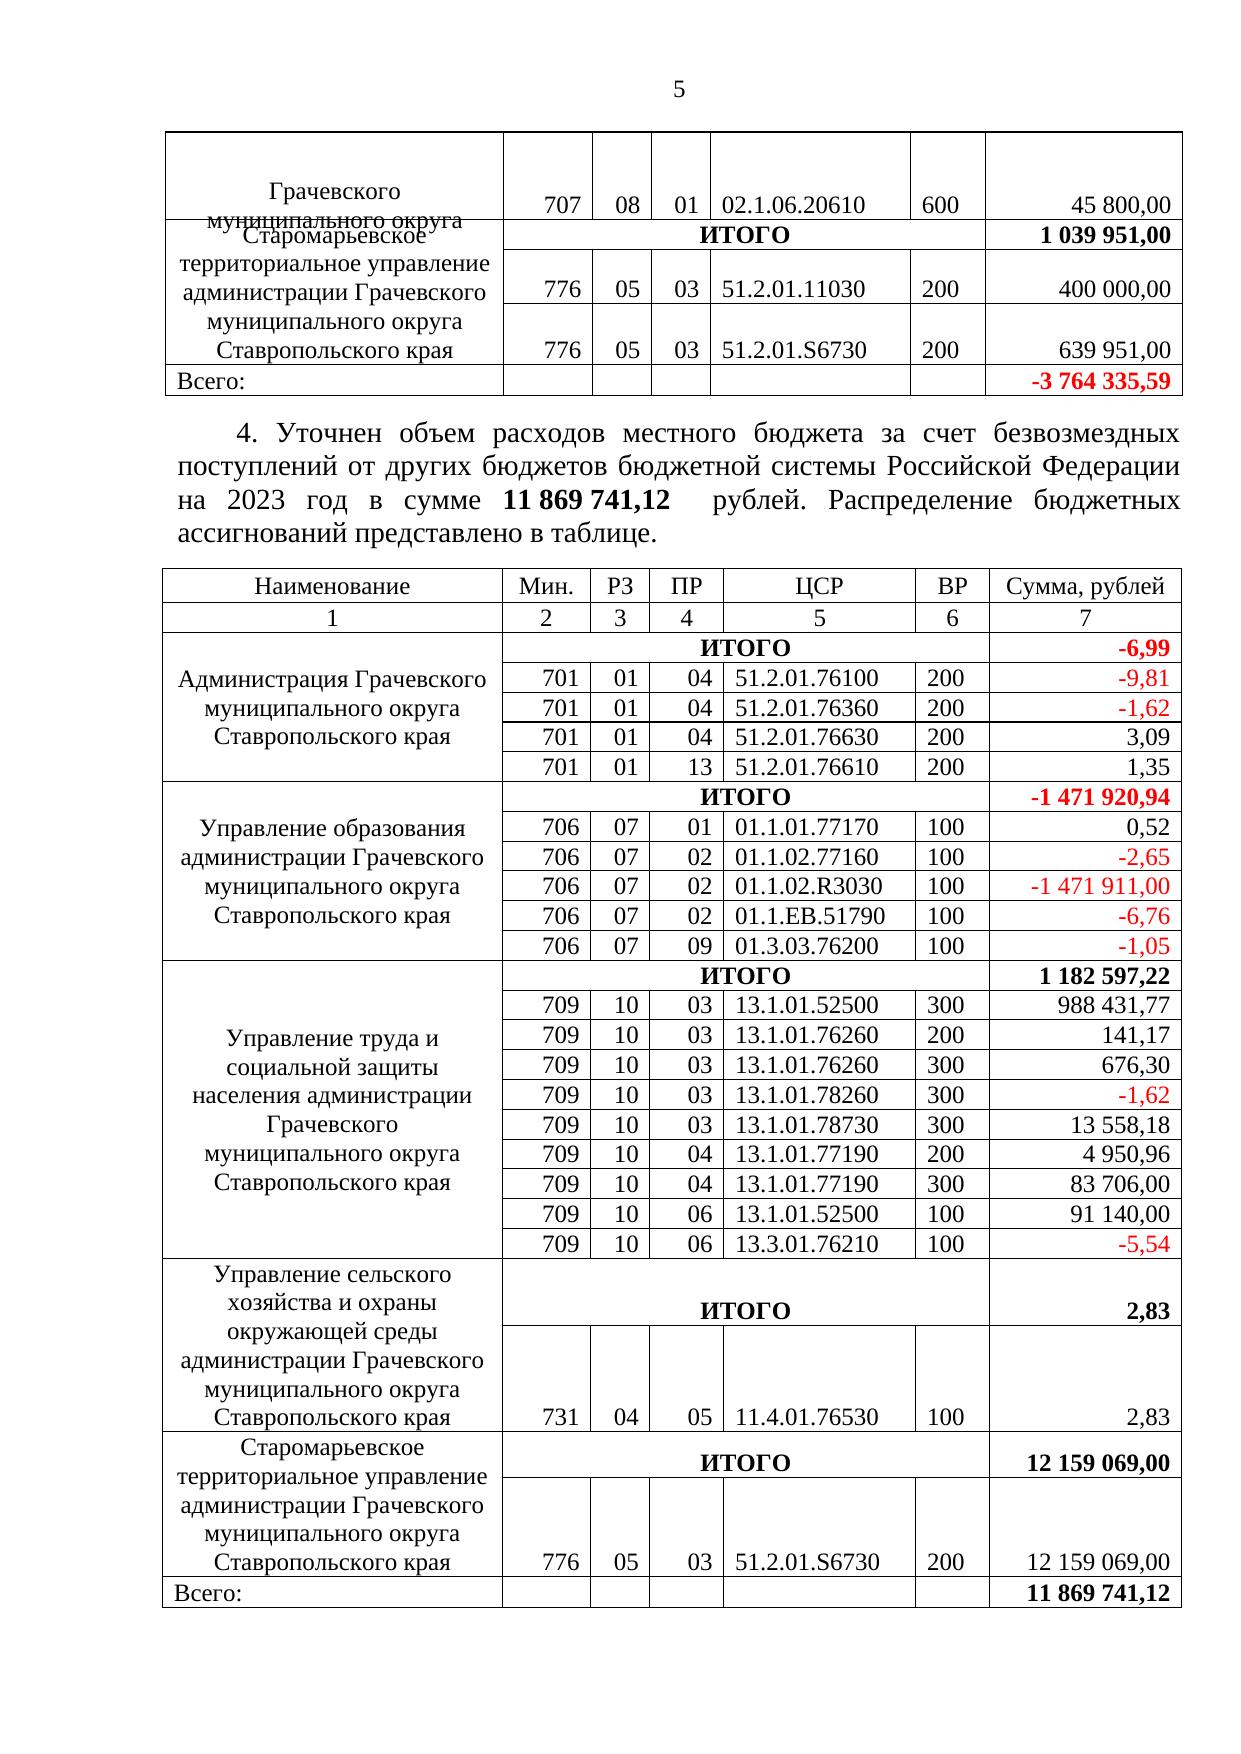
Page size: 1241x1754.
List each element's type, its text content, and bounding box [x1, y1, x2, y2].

table_cell ИТОГО [503, 782, 989, 811]
table_cell 200 [916, 1020, 989, 1049]
table_cell 701 [503, 693, 590, 721]
table_cell 400 000,00 [986, 250, 1182, 303]
table_cell -3 764 335,59 [986, 365, 1182, 395]
table_cell 300 [916, 991, 989, 1019]
table_cell 4 950,96 [990, 1140, 1181, 1168]
table_cell 639 951,00 [986, 304, 1182, 363]
table_cell 200 [916, 1478, 989, 1576]
table_header Сумма, рублей [990, 569, 1181, 602]
table_cell 51.2.01.76630 [724, 723, 915, 751]
table_cell 03 [650, 1110, 723, 1138]
table_cell 10 [591, 991, 649, 1019]
table_cell [504, 365, 592, 395]
table_cell 100 [916, 901, 989, 930]
table_cell 09 [650, 931, 723, 960]
table_cell 02 [650, 842, 723, 870]
table_cell 13.1.01.77190 [724, 1169, 915, 1198]
table_cell 04 [650, 723, 723, 751]
table_cell 01.3.03.76200 [724, 931, 915, 960]
table_cell -1,05 [990, 931, 1181, 960]
table_cell 07 [591, 901, 649, 930]
table_cell 1,35 [990, 752, 1181, 781]
table_cell 51.2.01.S6730 [724, 1478, 915, 1576]
table_cell 706 [503, 871, 590, 900]
table_cell 13.1.01.52500 [724, 1199, 915, 1228]
table_cell 13 558,18 [990, 1110, 1181, 1138]
table_cell 02 [650, 901, 723, 930]
table_cell 06 [650, 1199, 723, 1228]
table_cell 709 [503, 991, 590, 1019]
table_cell Управление сельского хозяйства и охраны окружающей среды администрации Грачевского муниципального округа Ставропольского края [163, 1259, 502, 1431]
table_cell 709 [503, 1080, 590, 1109]
table_cell Администрация Грачевского муниципального округа Ставропольского края [163, 633, 502, 781]
table_cell 13.1.01.78730 [724, 1110, 915, 1138]
table_cell 01 [591, 723, 649, 751]
table_cell 701 [503, 752, 590, 781]
table_cell Старомарьевское территориальное управление администрации Грачевского муниципального округа Ставропольского края [166, 220, 503, 363]
table_cell 02.1.06.20610 [711, 133, 910, 219]
text 4. Уточнен объем расходов местного бюджета за счет безвозмездных поступлений от других бюджетов бюджетной системы Российской Федерации на 2023 год в сумме 11 869 741,12 рублей. Распределение бюджетных ассигнований представлено в таблице. [177, 415, 1181, 549]
table_cell [652, 365, 710, 395]
table_cell 100 [916, 1199, 989, 1228]
table_cell [503, 1577, 590, 1607]
table_cell 83 706,00 [990, 1169, 1181, 1198]
table_cell 100 [916, 1229, 989, 1258]
table_cell 709 [503, 1110, 590, 1138]
table_cell 200 [911, 304, 985, 363]
table_cell 200 [916, 723, 989, 751]
table_cell 6 [916, 603, 989, 632]
table_cell 12 159 069,00 [990, 1432, 1181, 1477]
table_cell 706 [503, 842, 590, 870]
table_cell 988 431,77 [990, 991, 1181, 1019]
table_cell 2,83 [990, 1259, 1181, 1325]
table_cell 51.2.01.11030 [711, 250, 910, 303]
table_cell 11.4.01.76530 [724, 1326, 915, 1431]
table_cell 13 [650, 752, 723, 781]
table_cell 45 800,00 [986, 133, 1182, 219]
table_header РЗ [591, 569, 649, 602]
table_cell 100 [916, 931, 989, 960]
table_cell 03 [650, 1478, 723, 1576]
table_cell ИТОГО [503, 1259, 989, 1325]
table_cell 141,17 [990, 1020, 1181, 1049]
table_cell 706 [503, 901, 590, 930]
table_cell 10 [591, 1169, 649, 1198]
table_cell 07 [591, 931, 649, 960]
table_cell 01.1.EВ.51790 [724, 901, 915, 930]
table_cell 706 [503, 931, 590, 960]
table_cell ИТОГО [504, 220, 985, 248]
table_cell 01.1.01.77170 [724, 812, 915, 841]
table_cell [724, 1577, 915, 1607]
table_cell 11 869 741,12 [990, 1577, 1181, 1607]
table_cell 100 [916, 871, 989, 900]
table_cell 600 [911, 133, 985, 219]
table_cell 10 [591, 1199, 649, 1228]
table_cell 13.1.01.77190 [724, 1140, 915, 1168]
table_cell 300 [916, 1110, 989, 1138]
table_cell 05 [593, 304, 651, 363]
table_header ПР [650, 569, 723, 602]
table_cell 08 [593, 133, 651, 219]
table_cell 1 182 597,22 [990, 961, 1181, 989]
table_cell 100 [916, 842, 989, 870]
table_cell 03 [650, 991, 723, 1019]
table_cell 13.1.01.78260 [724, 1080, 915, 1109]
table_cell [650, 1577, 723, 1607]
table_cell 04 [650, 663, 723, 692]
table_cell 12 159 069,00 [990, 1478, 1181, 1576]
table_cell -1 471 911,00 [990, 871, 1181, 900]
table_cell -6,76 [990, 901, 1181, 930]
table_cell [591, 1577, 649, 1607]
table_cell 707 [504, 133, 592, 219]
table_cell 1 [163, 603, 502, 632]
table_cell 709 [503, 1020, 590, 1049]
table_cell -1 471 920,94 [990, 782, 1181, 811]
table_cell 13.3.01.76210 [724, 1229, 915, 1258]
table_cell 01 [650, 812, 723, 841]
table_cell 01 [591, 663, 649, 692]
table_cell 51.2.01.S6730 [711, 304, 910, 363]
table_cell 01.1.02.R3030 [724, 871, 915, 900]
table_cell 13.1.01.76260 [724, 1020, 915, 1049]
table_cell 91 140,00 [990, 1199, 1181, 1228]
table_cell 701 [503, 663, 590, 692]
table_cell -9,81 [990, 663, 1181, 692]
table_cell 776 [504, 304, 592, 363]
table_header Мин. [503, 569, 590, 602]
table_cell 776 [503, 1478, 590, 1576]
table_cell 100 [916, 812, 989, 841]
table_cell 07 [591, 842, 649, 870]
table_cell 2,83 [990, 1326, 1181, 1431]
table_cell 200 [916, 663, 989, 692]
table_cell 100 [916, 1326, 989, 1431]
table_cell 01.1.02.77160 [724, 842, 915, 870]
table_cell 10 [591, 1050, 649, 1079]
table_cell 4 [650, 603, 723, 632]
table_cell 1 039 951,00 [986, 220, 1182, 248]
table_header ВР [916, 569, 989, 602]
table_cell [593, 365, 651, 395]
table_cell ИТОГО [503, 1432, 989, 1477]
table_cell 10 [591, 1020, 649, 1049]
table_cell 13.1.01.76260 [724, 1050, 915, 1079]
table_cell ИТОГО [503, 961, 989, 989]
table_cell [916, 1577, 989, 1607]
table_cell 51.2.01.76610 [724, 752, 915, 781]
table_cell 10 [591, 1229, 649, 1258]
table_cell 2 [503, 603, 590, 632]
table_cell 04 [650, 693, 723, 721]
table_cell 709 [503, 1199, 590, 1228]
table_cell Старомарьевское территориальное управление администрации Грачевского муниципального округа Ставропольского края [163, 1432, 502, 1576]
table_cell 709 [503, 1050, 590, 1079]
table_cell 706 [503, 812, 590, 841]
table_cell Управление труда и социальной защиты населения администрации Грачевского муниципального округа Ставропольского края [163, 961, 502, 1258]
table_cell 03 [652, 304, 710, 363]
table_header ЦСР [724, 569, 915, 602]
table_cell 05 [591, 1478, 649, 1576]
table_cell Всего: [166, 365, 503, 395]
table_cell 04 [650, 1140, 723, 1168]
table_cell 10 [591, 1080, 649, 1109]
table_cell 300 [916, 1080, 989, 1109]
table_cell Управление образования администрации Грачевского муниципального округа Ставропольского края [163, 782, 502, 960]
table_cell 200 [916, 1140, 989, 1168]
table_cell 3,09 [990, 723, 1181, 751]
table_cell 10 [591, 1140, 649, 1168]
table_cell 03 [650, 1080, 723, 1109]
table_cell 10 [591, 1110, 649, 1138]
table_cell 07 [591, 871, 649, 900]
table_cell 300 [916, 1169, 989, 1198]
table_cell -1,62 [990, 1080, 1181, 1109]
table_cell 03 [652, 250, 710, 303]
table_cell -1,62 [990, 693, 1181, 721]
table_cell 03 [650, 1020, 723, 1049]
table_cell [911, 365, 985, 395]
table_cell 200 [911, 250, 985, 303]
table_cell -2,65 [990, 842, 1181, 870]
table_cell 200 [916, 752, 989, 781]
table_cell 300 [916, 1050, 989, 1079]
table_cell 701 [503, 723, 590, 751]
table_cell 03 [650, 1050, 723, 1079]
table_cell 04 [591, 1326, 649, 1431]
table_cell 731 [503, 1326, 590, 1431]
table_cell 01 [591, 693, 649, 721]
table_cell 5 [724, 603, 915, 632]
table_cell -6,99 [990, 633, 1181, 662]
table_cell 01 [652, 133, 710, 219]
table_cell [711, 365, 910, 395]
table_cell 709 [503, 1169, 590, 1198]
table_cell 04 [650, 1169, 723, 1198]
table_cell Всего: [163, 1577, 502, 1607]
table_cell 3 [591, 603, 649, 632]
table_cell 13.1.01.52500 [724, 991, 915, 1019]
table_cell 7 [990, 603, 1181, 632]
table_cell 709 [503, 1140, 590, 1168]
table_cell -5,54 [990, 1229, 1181, 1258]
table_cell 776 [504, 250, 592, 303]
table_cell 0,52 [990, 812, 1181, 841]
table_header Наименование [163, 569, 502, 602]
table_cell 51.2.01.76100 [724, 663, 915, 692]
table_cell 676,30 [990, 1050, 1181, 1079]
table_cell 709 [503, 1229, 590, 1258]
table_cell 200 [916, 693, 989, 721]
table_cell 51.2.01.76360 [724, 693, 915, 721]
table_cell 02 [650, 871, 723, 900]
table_cell ИТОГО [503, 633, 989, 662]
table_cell 05 [650, 1326, 723, 1431]
table_cell 06 [650, 1229, 723, 1258]
table_cell 05 [593, 250, 651, 303]
table_cell 07 [591, 812, 649, 841]
table_cell 01 [591, 752, 649, 781]
